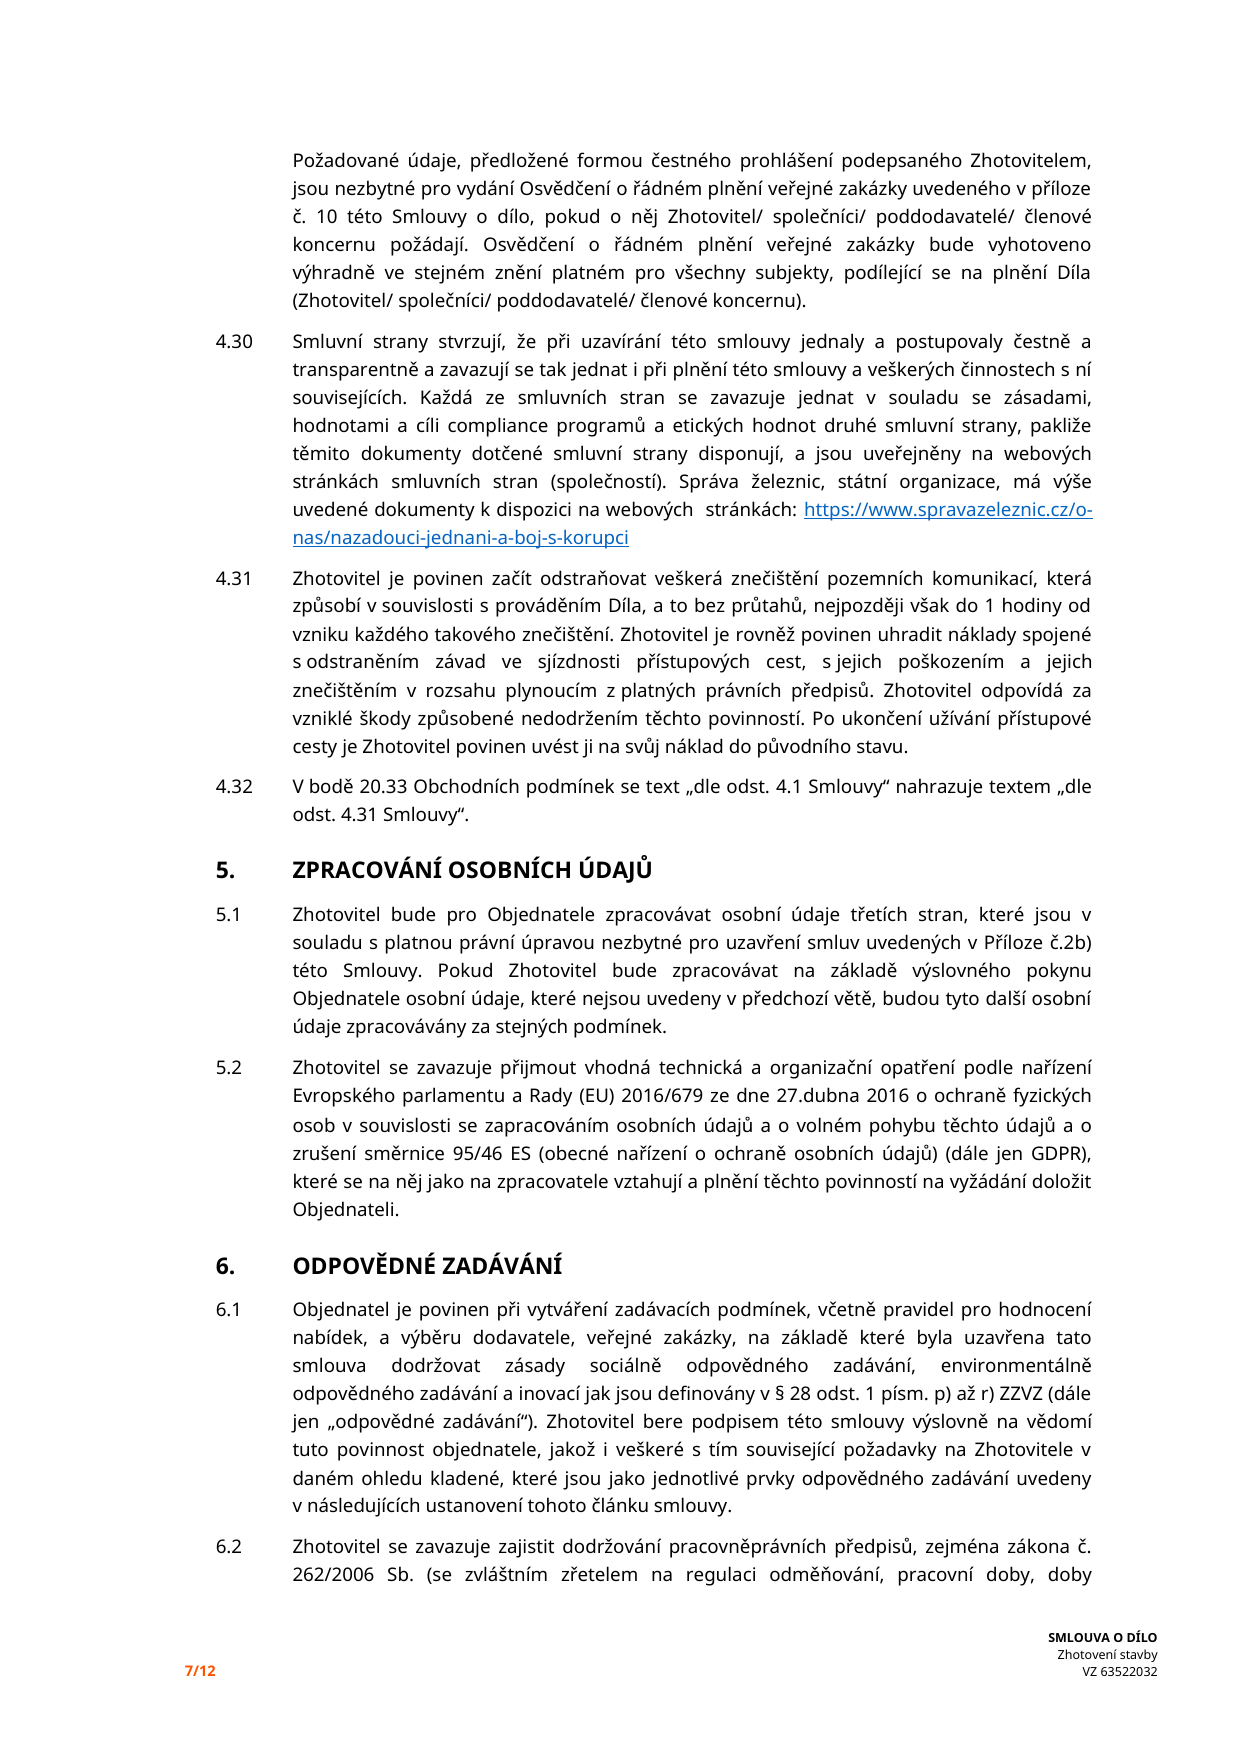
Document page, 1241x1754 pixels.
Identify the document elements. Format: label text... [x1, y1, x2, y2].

text Zhotovitel bude pro Objednatele zpracovávat osobní údaje třetích stran, které jsou v souladu s platnou právní úpravou nezbytné pro uzavření smluv uvedených v Příloze č.2b) této Smlouvy. Pokud Zhotovitel bude zpracovávat na základě výslovného pokynu Objednatele osobní údaje, které nejsou uvedeny v předchozí větě, budou tyto další osobní údaje zpracovávány za stejných podmínek. [216, 901, 1093, 1039]
text Zhotovitel se zavazuje přijmout vhodná technická a organizační opatření podle nařízení Evropského parlamentu a Rady (EU) 2016/679 ze dne 27.dubna 2016 o ochraně fyzických osob v souvislosti se zapracováním osobních údajů a o volném pohybu těchto údajů a o zrušení směrnice 95/46 ES (obecné nařízení o ochraně osobních údajů) (dále jen GDPR), které se na něj jako na zpracovatele vztahují a plnění těchto povinností na vyžádání doložit Objednateli. [216, 1054, 1093, 1222]
text ODPOVĚDNÉ ZADÁVÁNÍ [216, 1250, 1093, 1281]
text Zhotovitel je povinen začít odstraňovat veškerá znečištění pozemních komunikací, která způsobí v souvislosti s prováděním Díla, a to bez průtahů, nejpozději však do 1 hodiny od vzniku každého takového znečištění. Zhotovitel je rovněž povinen uhradit náklady spojené s odstraněním závad ve sjízdnosti přístupových cest, s jejich poškozením a jejich znečištěním v rozsahu plynoucím z platných právních předpisů. Zhotovitel odpovídá za vzniklé škody způsobené nedodržením těchto povinností. Po ukončení užívání přístupové cesty je Zhotovitel povinen uvést ji na svůj náklad do původního stavu. [216, 565, 1093, 758]
text Smluvní strany stvrzují, že při uzavírání této smlouvy jednaly a postupovaly čestně a transparentně a zavazují se tak jednat i při plnění této smlouvy a veškerých činnostech s ní souvisejících. Každá ze smluvních stran se zavazuje jednat v souladu se zásadami, hodnotami a cíli compliance programů a etických hodnot druhé smluvní strany, pakliže těmito dokumenty dotčené smluvní strany disponují, a jsou uveřejněny na webových stránkách smluvních stran (společností). Správa železnic, státní organizace, má výše uvedené dokumenty k dispozici na webových stránkách: https://www.spravazeleznic.cz/o-nas/nazadouci-jednani-a-boj-s-korupci [216, 328, 1093, 550]
text V bodě 20.33 Obchodních podmínek se text „dle odst. 4.1 Smlouvy“ nahrazuje textem „dle odst. 4.31 Smlouvy“. [216, 773, 1093, 827]
text Požadované údaje, předložené formou čestného prohlášení podepsaného Zhotovitelem, jsou nezbytné pro vydání Osvědčení o řádném plnění veřejné zakázky uvedeného v příloze č. 10 této Smlouvy o dílo, pokud o něj Zhotovitel/ společníci/ poddodavatelé/ členové koncernu požádají. Osvědčení o řádném plnění veřejné zakázky bude vyhotoveno výhradně ve stejném znění platném pro všechny subjekty, podílející se na plnění Díla (Zhotovitel/ společníci/ poddodavatelé/ členové koncernu). [292, 147, 1093, 313]
text ZPRACOVÁNÍ OSOBNÍCH ÚDAJŮ [216, 854, 1093, 886]
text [216, 1533, 1093, 1587]
text Objednatel je povinen při vytváření zadávacích podmínek, včetně pravidel pro hodnocení nabídek, a výběru dodavatele, veřejné zakázky, na základě které byla uzavřena tato smlouva dodržovat zásady sociálně odpovědného zadávání, environmentálně odpovědného zadávání a inovací jak jsou definovány v § 28 odst. 1 písm. p) až r) ZZVZ (dále jen „odpovědné zadávání“). Zhotovitel bere podpisem této smlouvy výslovně na vědomí tuto povinnost objednatele, jakož i veškeré s tím související požadavky na Zhotovitele v daném ohledu kladené, které jsou jako jednotlivé prvky odpovědného zadávání uvedeny v následujících ustanovení tohoto článku smlouvy. [216, 1297, 1093, 1518]
